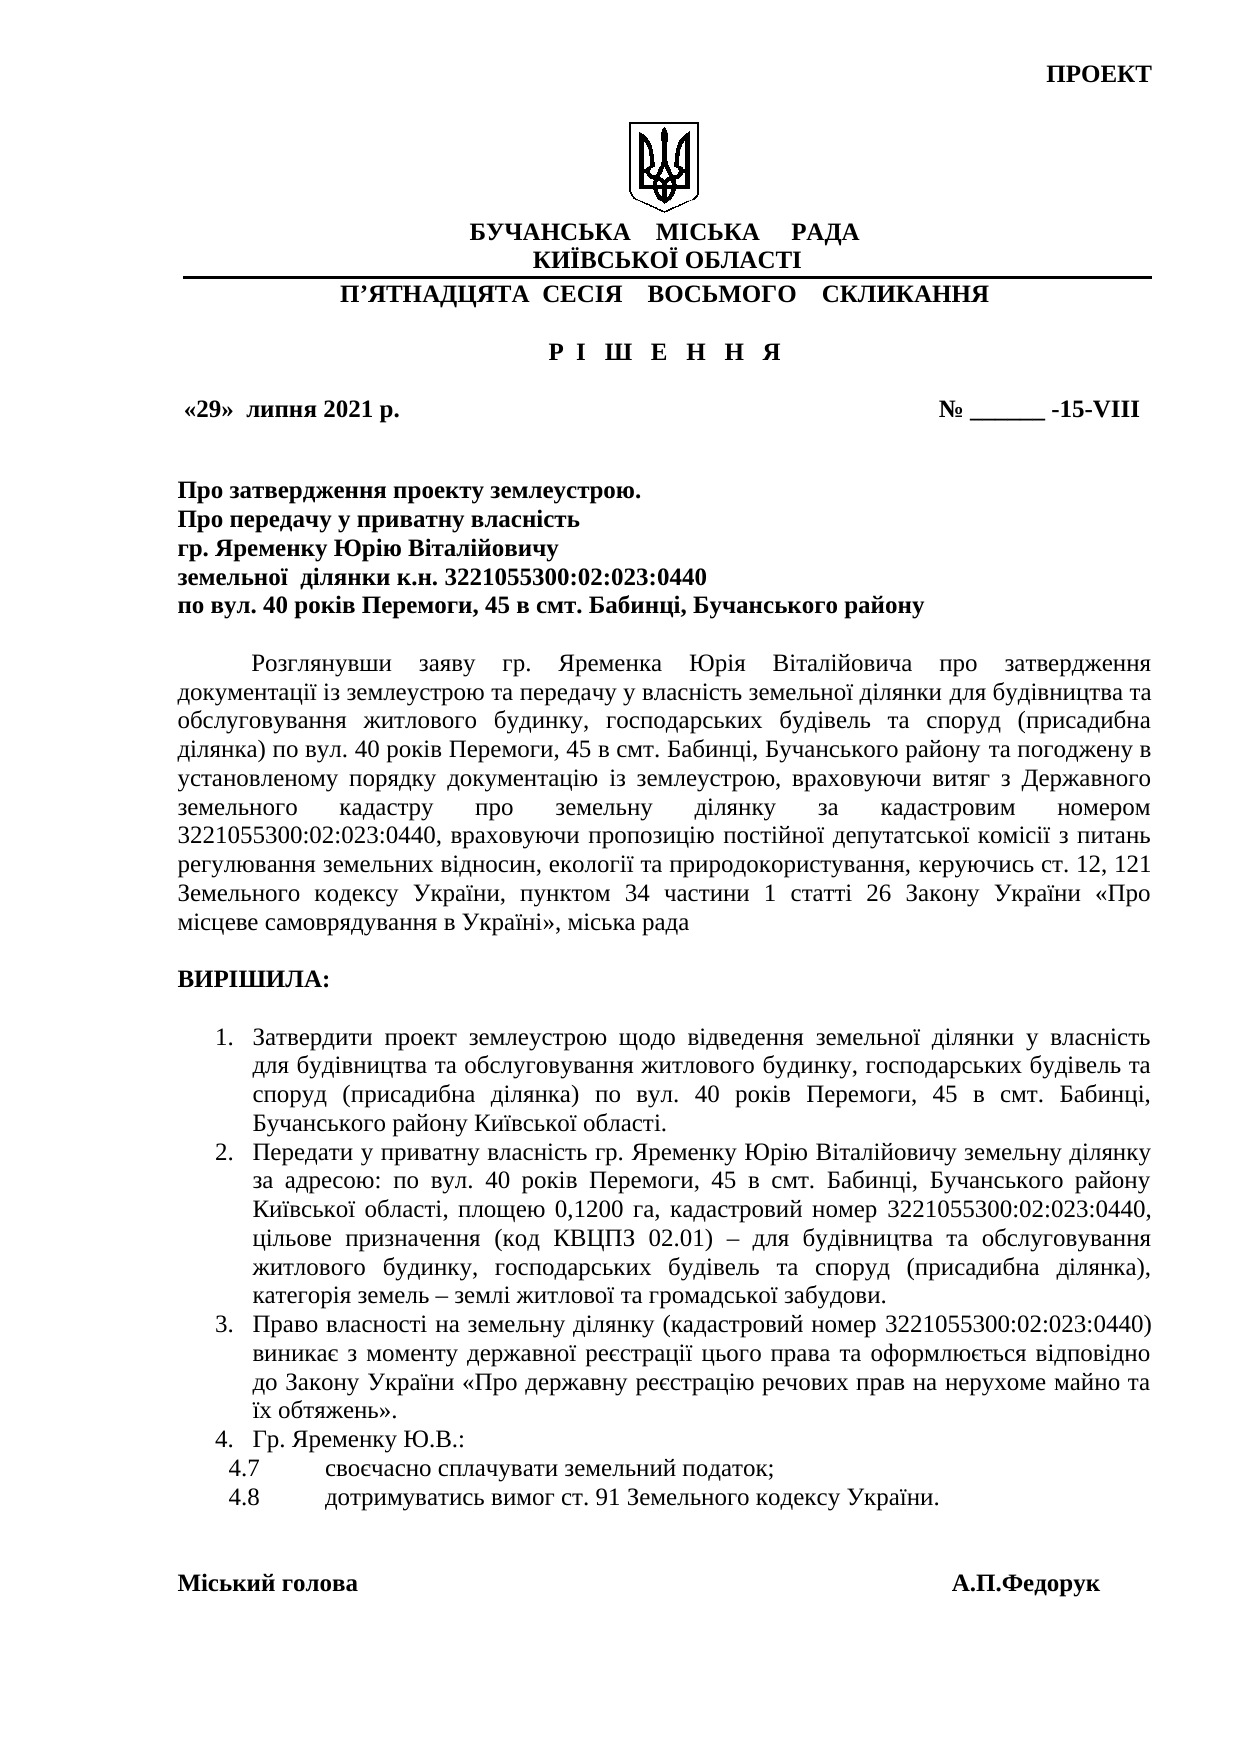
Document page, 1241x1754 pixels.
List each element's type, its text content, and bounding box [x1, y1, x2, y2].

text Про затвердження проекту землеустрою. [177, 475, 1152, 504]
list своєчасно сплачувати земельний податок; [177, 1453, 1152, 1482]
text КИЇВСЬКОЇ ОБЛАСТІ [183, 245, 1152, 276]
text Про передачу у приватну власність [177, 504, 1152, 533]
list дотримуватись вимог ст. 91 Земельного кодексу України. [177, 1482, 1152, 1510]
text ПРОЕКТ [177, 59, 1152, 88]
text Розглянувши заяву гр. Яременка Юрія Віталійовича про затвердження документації із землеустрою та передачу у власність земельної ділянки для будівництва та обслуговування житлового будинку, господарських будівель та споруд (присадибна ділянка) по вул. 40 років Перемоги, 45 в смт. Бабинці, Бучанського району та погоджену в установленому порядку документацію із землеустрою, враховуючи витяг з Державного земельного кадастру про земельну ділянку за кадастровим номером 3221055300:02:023:0440, враховуючи пропозицію постійної депутатської комісії з питань регулювання земельних відносин, екології та природокористування, керуючись ст. 12, 121 Земельного кодексу України, пунктом 34 частини 1 статті 26 Закону України «Про місцеве самоврядування в Україні», міська рада [177, 648, 1152, 935]
list Гр. Яременку Ю.В.: [215, 1424, 1152, 1453]
text Міський голова А.П.Федорук [177, 1568, 1152, 1597]
text земельної ділянки к.н. 3221055300:02:023:0440 [177, 562, 1152, 590]
text «29» липня 2021 р. № ______ -15-VIIІ [177, 394, 1152, 422]
list Передати у приватну власність гр. Яременку Юрію Віталійовичу земельну ділянку за адресою: по вул. 40 років Перемоги, 45 в смт. Бабинці, Бучанського району Київської області, площею 0,1200 га, кадастровий номер 3221055300:02:023:0440, цільове призначення (код КВЦПЗ 02.01) – для будівництва та обслуговування житлового будинку, господарських будівель та споруд (присадибна ділянка), категорія земель – землі житлової та громадської забудови. [215, 1137, 1152, 1309]
text гр. Яременку Юрію Віталійовичу [177, 533, 1152, 562]
text по вул. 40 років Перемоги, 45 в смт. Бабинці, Бучанського району [177, 590, 1152, 619]
list Затвердити проект землеустрою щодо відведення земельної ділянки у власність для будівництва та обслуговування житлового будинку, господарських будівель та споруд (присадибна ділянка) по вул. 40 років Перемоги, 45 в смт. Бабинці, Бучанського району Київської області. [215, 1022, 1152, 1137]
text БУЧАНСЬКА МІСЬКА РАДА [177, 217, 1152, 245]
text Р І Ш Е Н Н Я [177, 337, 1152, 366]
text ВИРІШИЛА: [177, 964, 1152, 993]
list Право власності на земельну ділянку (кадастровий номер 3221055300:02:023:0440) виникає з моменту державної реєстрації цього права та оформлюється відповідно до Закону України «Про державну реєстрацію речових прав на нерухоме майно та їх обтяжень». [215, 1309, 1152, 1424]
text П’ЯТНАДЦЯТА СЕСІЯ ВОСЬМОГО СКЛИКАННЯ [177, 279, 1152, 308]
